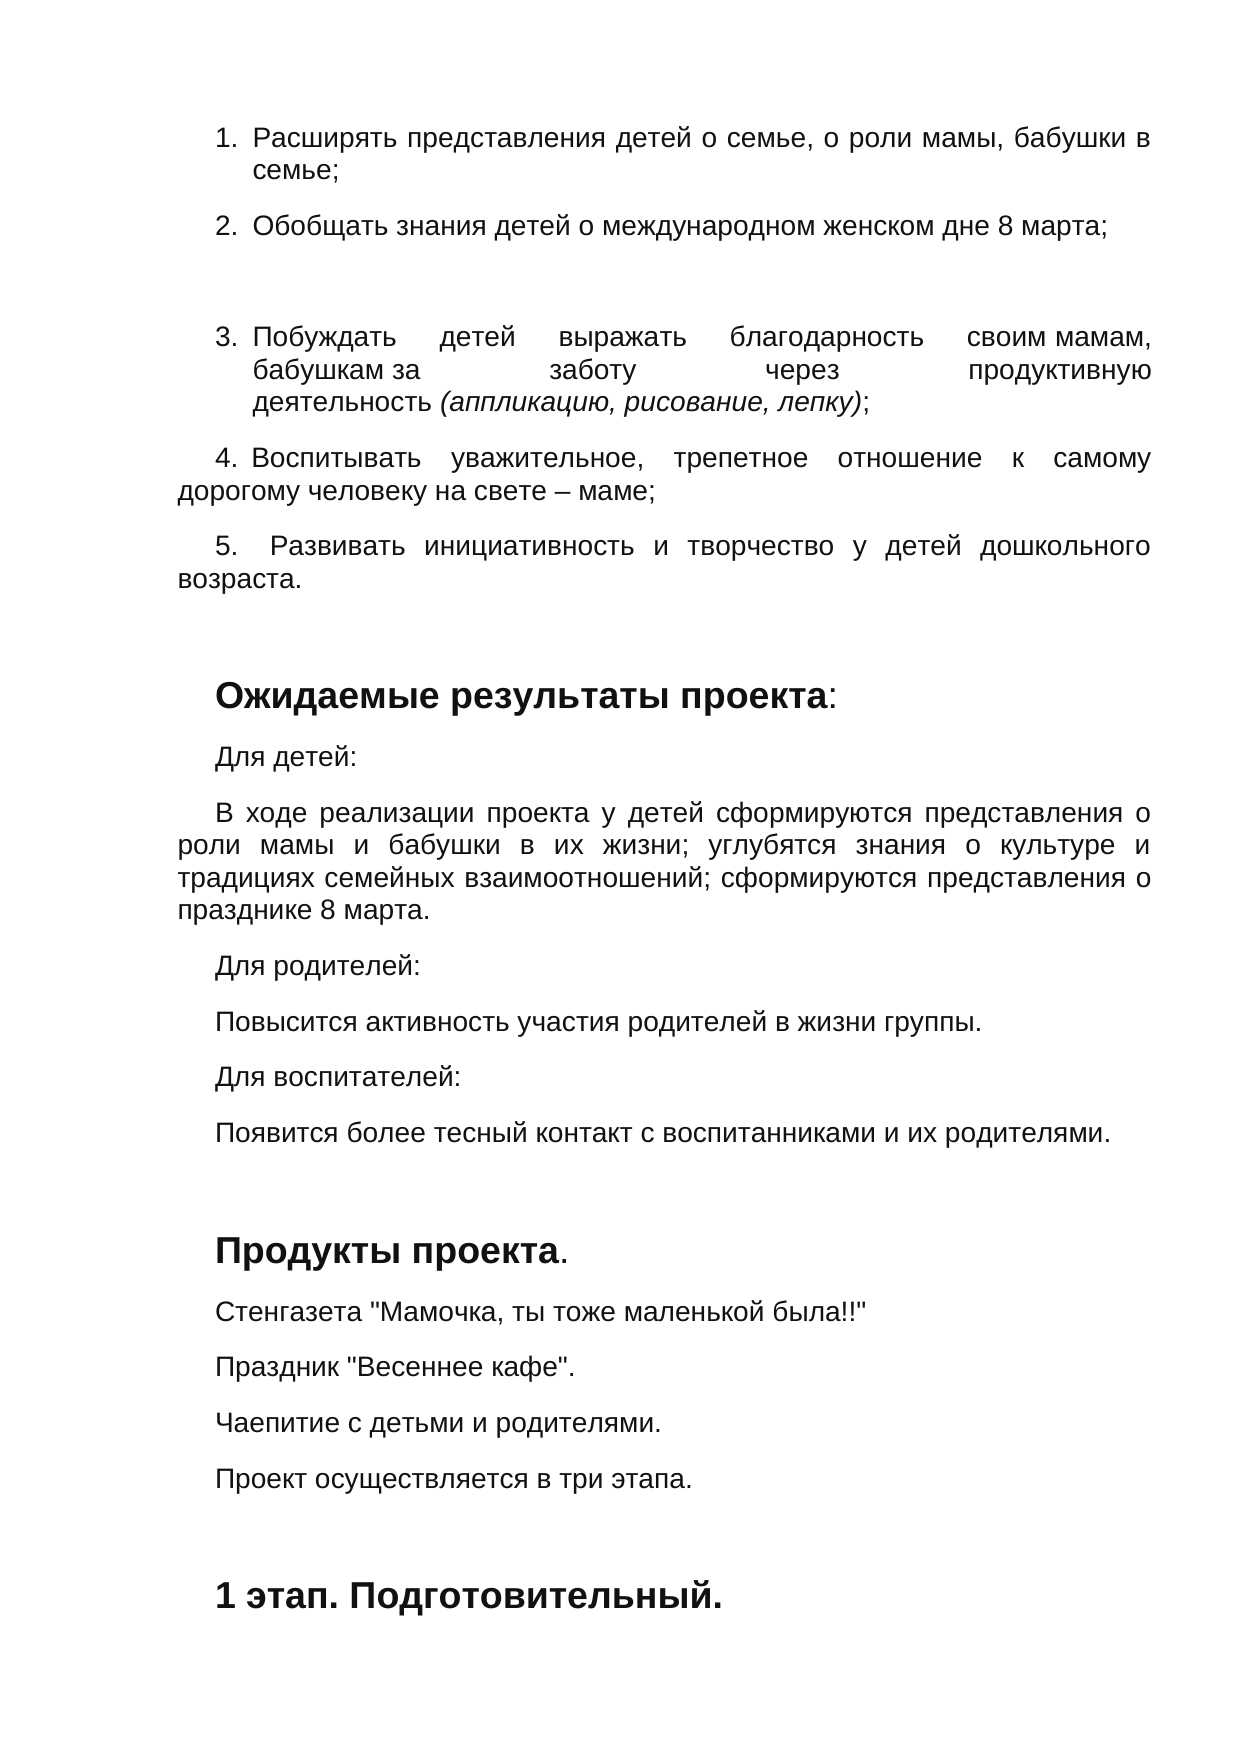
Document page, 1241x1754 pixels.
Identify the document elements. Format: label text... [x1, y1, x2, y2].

text Стенгазета "Мамочка, ты тоже маленькой была!!" [177, 1294, 1152, 1327]
text Чаепитие с детьми и родителями. [177, 1406, 1152, 1438]
text В ходе реализации проекта у детей сформируются представления о роли мамы и бабушки в их жизни; углубятся знания о культуре и традициях семейных взаимоотношений; сформируются представления о празднике 8 марта. [177, 796, 1152, 925]
text Продукты проекта. [177, 1228, 1152, 1271]
list Обобщать знания детей о международном женском дне 8 марта; [215, 209, 1152, 241]
text Для детей: [177, 740, 1152, 772]
list Воспитывать уважительное, трепетное отношение к самому дорогому человеку на свете – маме; [177, 441, 1152, 506]
text Для родителей: [177, 949, 1152, 981]
text Праздник "Весеннее кафе". [177, 1350, 1152, 1383]
list Развивать инициативность и творчество у детей дошкольного возраста. [177, 529, 1152, 594]
text Ожидаемые результаты проекта: [177, 673, 1152, 716]
text Для воспитателей: [177, 1060, 1152, 1093]
list Побуждать детей выражать благодарность своим мамам, бабушкам за заботу через продуктивную деятельность (аппликацию, рисование, лепку); [215, 320, 1152, 418]
list Расширять представления детей о семье, о роли мамы, бабушки в семье; [215, 121, 1152, 185]
text Проект осуществляется в три этапа. [177, 1462, 1152, 1494]
text Появится более тесный контакт с воспитанниками и их родителями. [177, 1116, 1152, 1149]
text Повысится активность участия родителей в жизни группы. [177, 1004, 1152, 1037]
text 1 этап. Подготовительный. [177, 1574, 1152, 1617]
